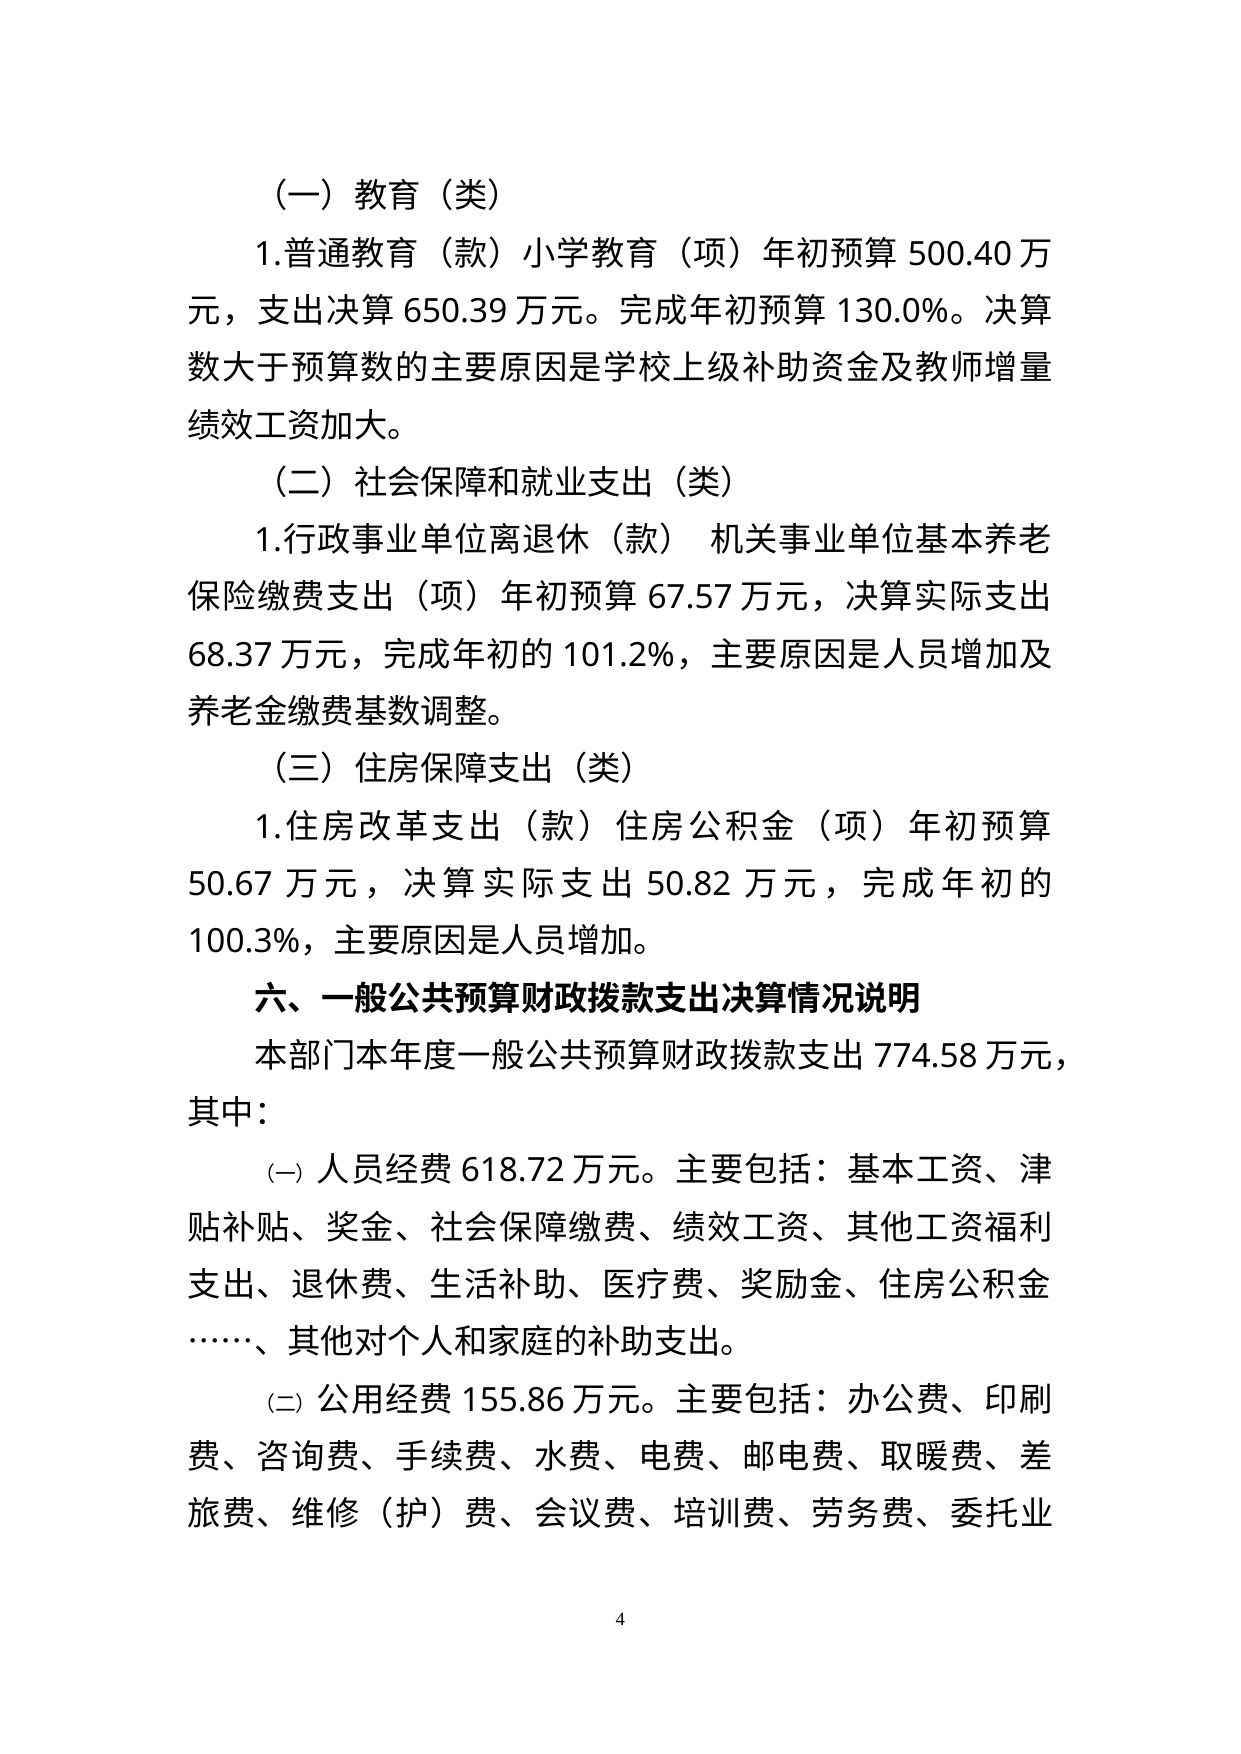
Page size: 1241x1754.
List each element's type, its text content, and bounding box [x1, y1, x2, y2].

text 六、一般公共预算财政拨款支出决算情况说明 [187, 964, 1053, 1021]
text 本部门本年度一般公共预算财政拨款支出774.58万元，其中： [187, 1021, 1053, 1136]
list 人员经费618.72万元。主要包括：基本工资、津贴补贴、奖金、社会保障缴费、绩效工资、其他工资福利支出、退休费、生活补助、医疗费、奖励金、住房公积金、……、其他对个人和家庭的补助支出。 [187, 1136, 1053, 1365]
text （一）教育（类） [187, 162, 1053, 219]
text （二）社会保障和就业支出（类） [187, 448, 1053, 506]
text 1.住房改革支出（款）住房公积金（项）年初预算50.67万元，决算实际支出50.82万元，完成年初的100.3%，主要原因是人员增加。 [187, 792, 1053, 964]
text 1.行政事业单位离退休（款） 机关事业单位基本养老保险缴费支出（项）年初预算67.57万元，决算实际支出68.37万元，完成年初的101.2%，主要原因是人员增加及养老金缴费基数调整。 [187, 506, 1053, 735]
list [187, 1365, 1053, 1537]
text 1.普通教育（款）小学教育（项）年初预算500.40万元，支出决算650.39万元。完成年初预算130.0%。决算数大于预算数的主要原因是学校上级补助资金及教师增量绩效工资加大。 [187, 219, 1053, 448]
text （三）住房保障支出（类） [187, 735, 1053, 792]
